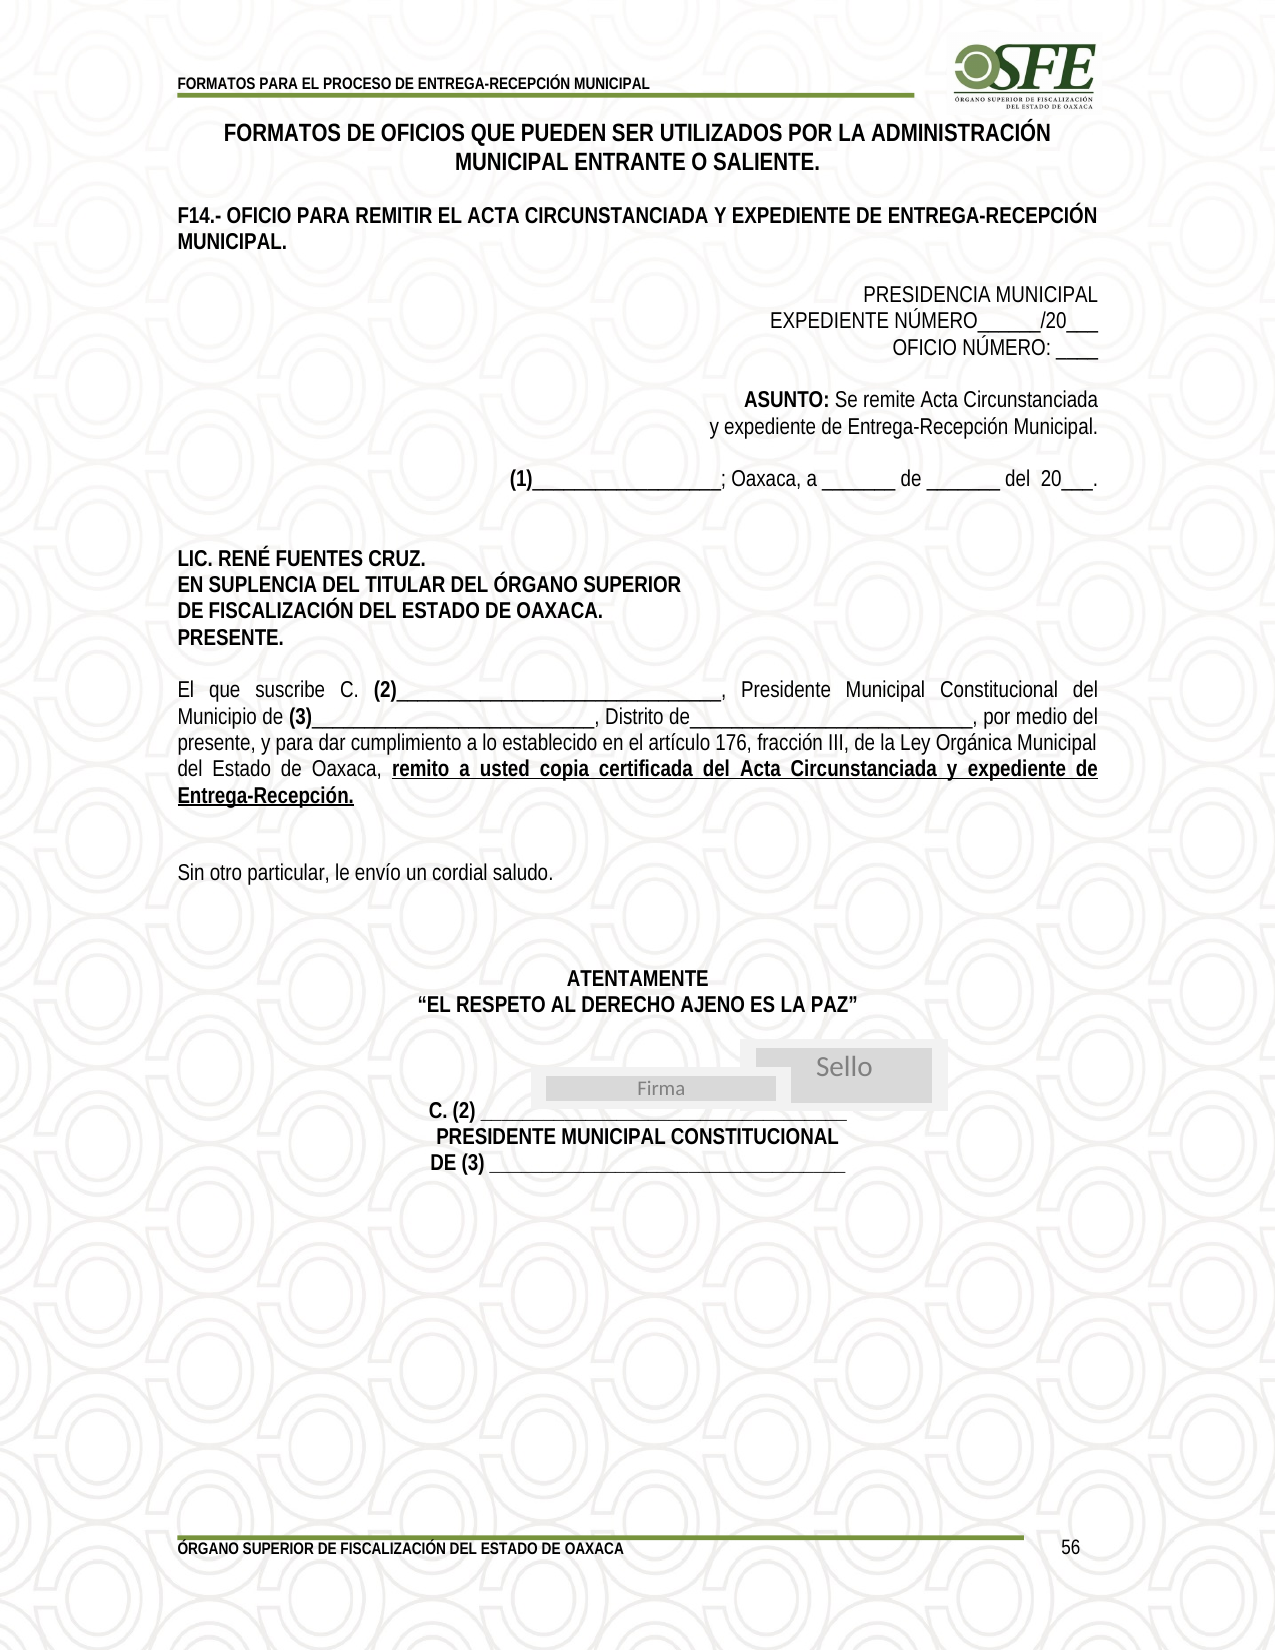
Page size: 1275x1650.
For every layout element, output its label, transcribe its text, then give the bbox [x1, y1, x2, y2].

text F14.- OFICIO PARA REMITIR EL ACTA CIRCUNSTANCIADA Y EXPEDIENTE DE ENTREGA-RECEPCIÓN MUNICIPAL. [177, 202, 1098, 254]
text PRESIDENCIA MUNICIPAL [177, 281, 1098, 307]
text EXPEDIENTE NÚMERO______/20___ [177, 307, 1098, 334]
text DE (3) __________________________________ [177, 1149, 1098, 1176]
text PRESENTE. [177, 623, 1098, 650]
text (1)__________________; Oaxaca, a _______ de _______ del 20___. [177, 465, 1098, 492]
text LIC. RENÉ FUENTES CRUZ. [177, 544, 1098, 571]
text ATENTAMENTE [177, 965, 1098, 991]
text y expediente de Entrega-Recepción Municipal. [177, 413, 1098, 439]
text DE FISCALIZACIÓN DEL ESTADO DE OAXACA. [177, 597, 1098, 623]
text FORMATOS DE OFICIOS QUE PUEDEN SER UTILIZADOS POR LA ADMINISTRACIÓN MUNICIPAL ENTRANTE O SALIENTE. [177, 118, 1098, 176]
text EN SUPLENCIA DEL TITULAR DEL ÓRGANO SUPERIOR [177, 571, 1098, 597]
picture [0, 0, 1275, 1650]
text ASUNTO: Se remite Acta Circunstanciada [177, 386, 1098, 413]
text OFICIO NÚMERO: ____ [177, 334, 1098, 360]
text “EL RESPETO AL DERECHO AJENO ES LA PAZ” [177, 991, 1098, 1017]
text C. (2) ___________________________________ [177, 1097, 1098, 1123]
text El que suscribe C. (2)_______________________________, Presidente Municipal Constitucional del Municipio de (3)___________________________, Distrito de___________________________, por medio del presente, y para dar cumplimiento a lo establecido en el artículo 176, fracción III, de la Ley Orgánica Municipal del Estado de Oaxaca, remito a usted copia certificada del Acta Circunstanciada y expediente de Entrega-Recepción. [177, 676, 1098, 808]
text Sin otro particular, le envío un cordial saludo. [177, 859, 1098, 886]
text PRESIDENTE MUNICIPAL CONSTITUCIONAL [177, 1123, 1098, 1149]
